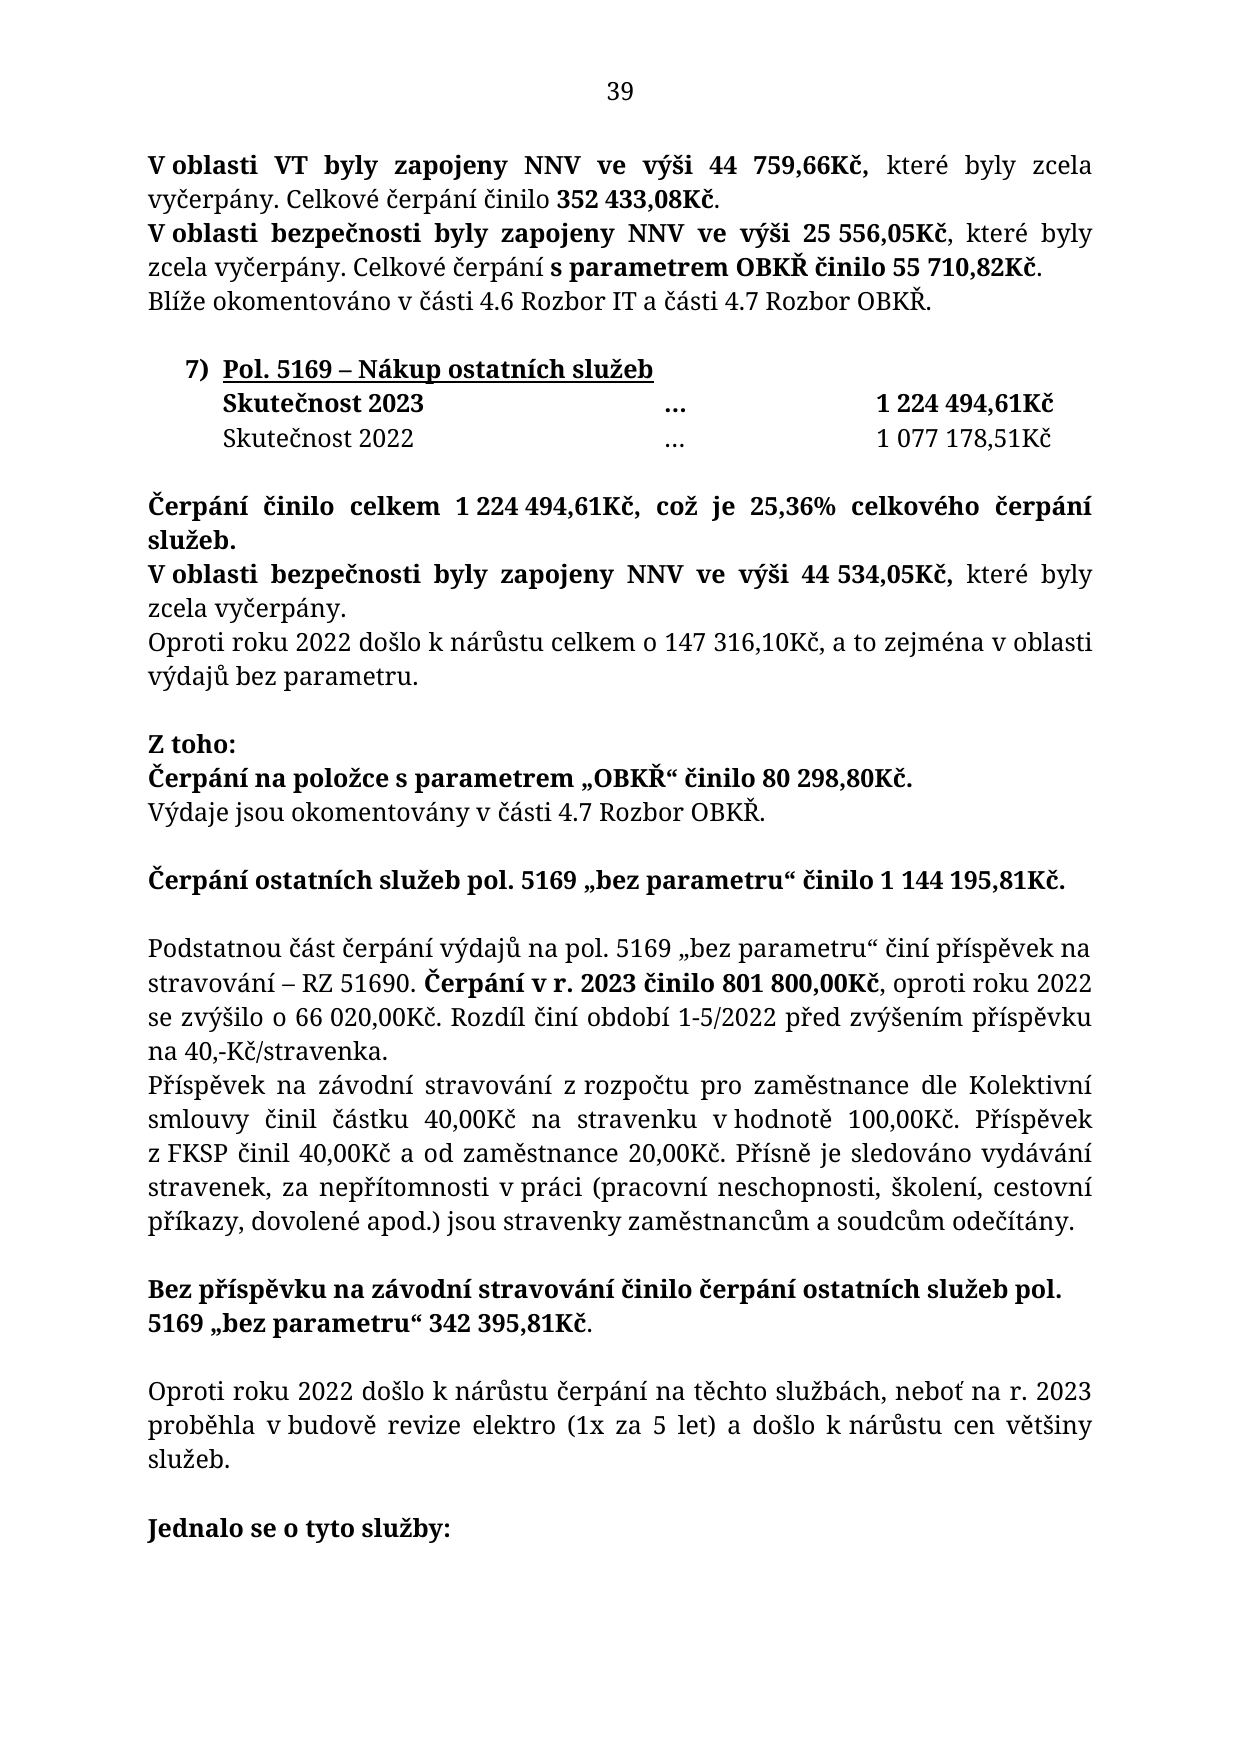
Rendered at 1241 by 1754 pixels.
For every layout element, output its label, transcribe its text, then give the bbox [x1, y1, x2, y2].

text Jednalo se o tyto služby: [148, 1510, 1092, 1544]
text Z toho: [148, 727, 1092, 761]
text Čerpání na položce s parametrem „OBKŘ“ činilo 80 298,80Kč. [148, 761, 1092, 795]
list Skutečnost 2023 … 1 224 494,61Kč [223, 386, 1092, 420]
text Čerpání ostatních služeb pol. 5169 „bez parametru“ činilo 1 144 195,81Kč. [148, 863, 1092, 897]
text Příspěvek na závodní stravování z rozpočtu pro zaměstnance dle Kolektivní smlouvy činil částku 40,00Kč na stravenku v hodnotě 100,00Kč. Příspěvek z FKSP činil 40,00Kč a od zaměstnance 20,00Kč. Přísně je sledováno vydávání stravenek, za nepřítomnosti v práci (pracovní neschopnosti, školení, cestovní příkazy, dovolené apod.) jsou stravenky zaměstnancům a soudcům odečítány. [148, 1067, 1092, 1238]
text V oblasti VT byly zapojeny NNV ve výši 44 759,66Kč, které byly zcela vyčerpány. Celkové čerpání činilo 352 433,08Kč. [148, 148, 1092, 216]
text V oblasti bezpečnosti byly zapojeny NNV ve výši 25 556,05Kč, které byly zcela vyčerpány. Celkové čerpání s parametrem OBKŘ činilo 55 710,82Kč. [148, 216, 1092, 284]
list Skutečnost 2022 … 1 077 178,51Kč [223, 420, 1092, 454]
text Čerpání činilo celkem 1 224 494,61Kč, což je 25,36% celkového čerpání služeb. [148, 488, 1092, 556]
text Oproti roku 2022 došlo k nárůstu čerpání na těchto službách, neboť na r. 2023 proběhla v budově revize elektro (1x za 5 let) a došlo k nárůstu cen většiny služeb. [148, 1374, 1092, 1476]
text Bez příspěvku na závodní stravování činilo čerpání ostatních služeb pol. 5169 „bez parametru“ 342 395,81Kč. [148, 1272, 1092, 1340]
text Oproti roku 2022 došlo k nárůstu celkem o 147 316,10Kč, a to zejména v oblasti výdajů bez parametru. [148, 624, 1092, 693]
list Pol. 5169 – Nákup ostatních služeb [185, 352, 1092, 386]
text Podstatnou část čerpání výdajů na pol. 5169 „bez parametru“ činí příspěvek na stravování – RZ 51690. Čerpání v r. 2023 činilo 801 800,00Kč, oproti roku 2022 se zvýšilo o 66 020,00Kč. Rozdíl činí období 1-5/2022 před zvýšením příspěvku na 40,-Kč/stravenka. [148, 931, 1092, 1067]
text Blíže okomentováno v části 4.6 Rozbor IT a části 4.7 Rozbor OBKŘ. [148, 284, 1092, 318]
text V oblasti bezpečnosti byly zapojeny NNV ve výši 44 534,05Kč, které byly zcela vyčerpány. [148, 556, 1092, 624]
text Výdaje jsou okomentovány v části 4.7 Rozbor OBKŘ. [148, 795, 1092, 829]
